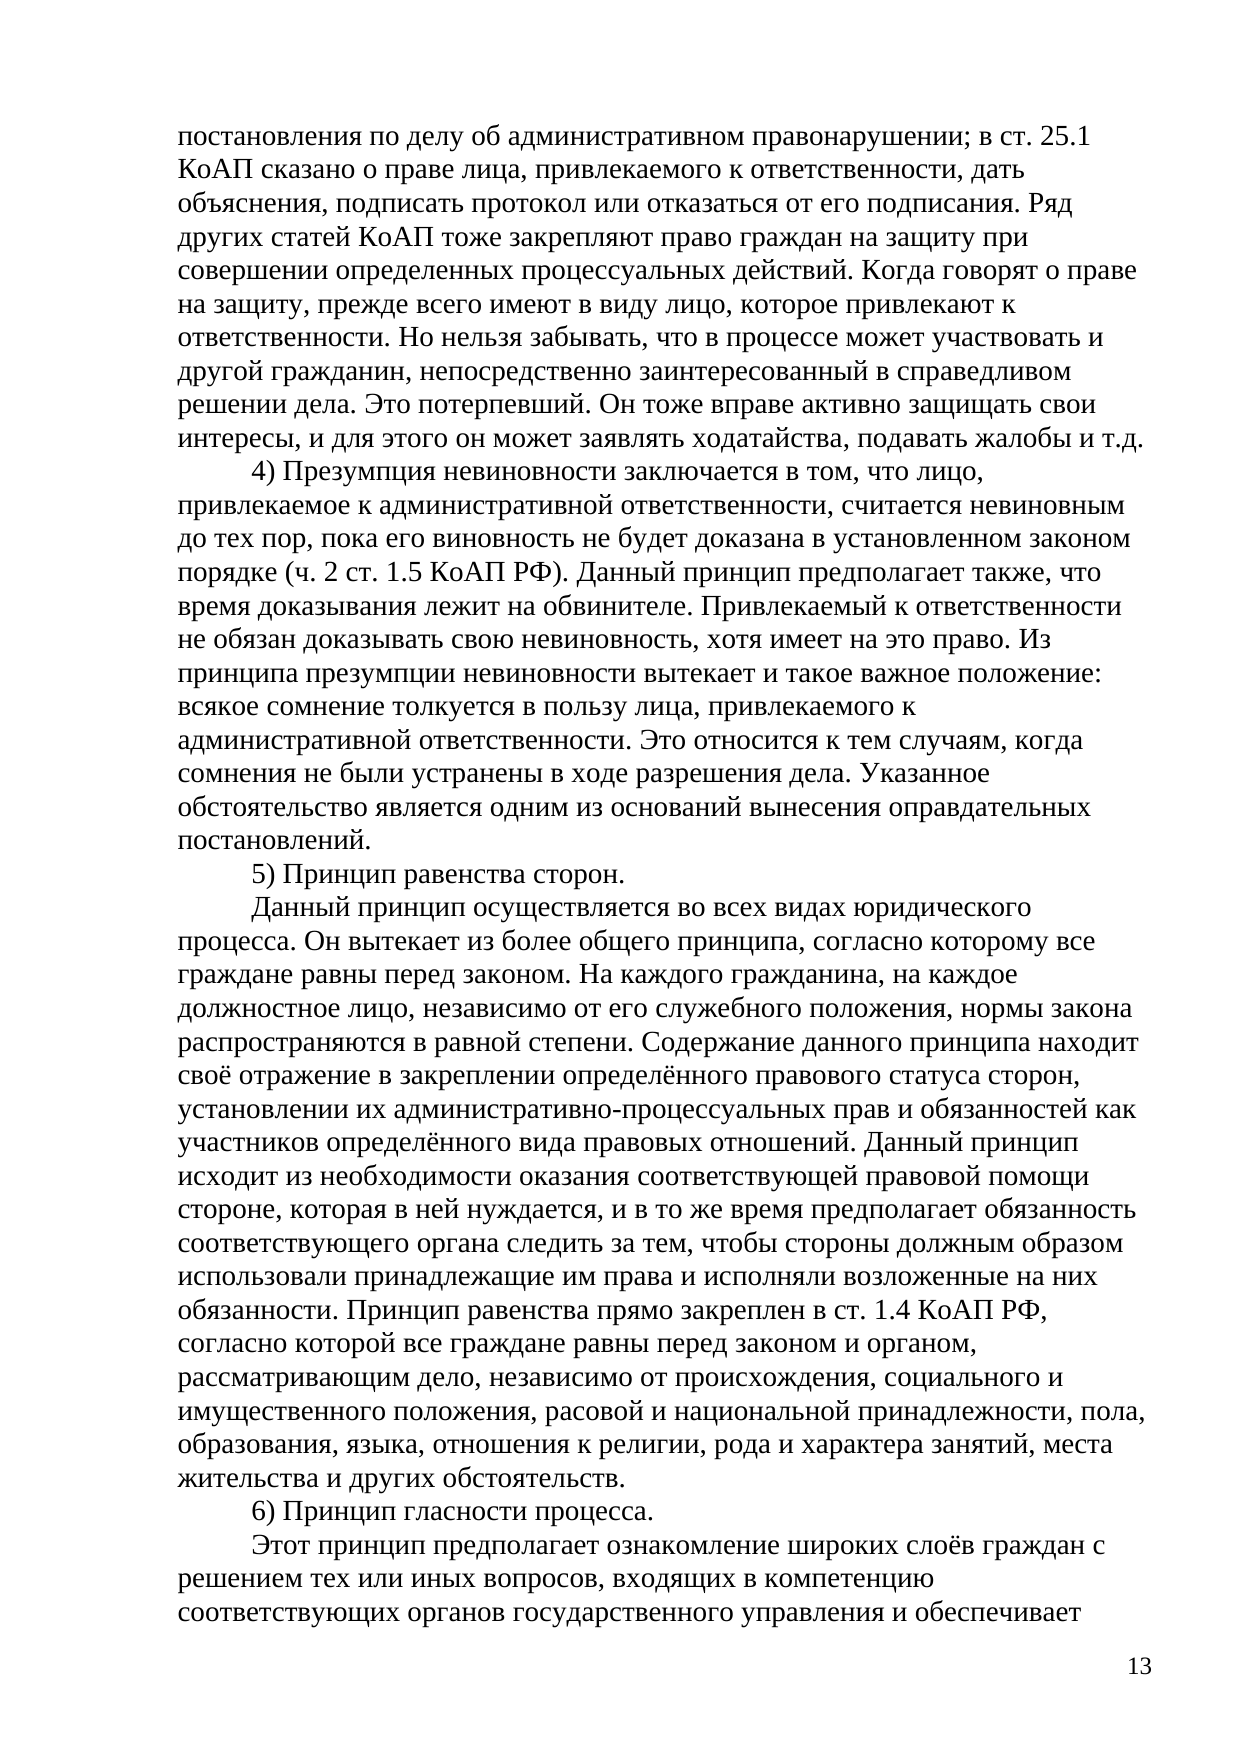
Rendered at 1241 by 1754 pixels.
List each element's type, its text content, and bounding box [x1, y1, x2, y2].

text 6) Принцип гласности процесса. [177, 1493, 1152, 1527]
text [177, 1527, 1152, 1627]
text 5) Принцип равенства сторон. [177, 856, 1152, 889]
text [177, 118, 1152, 453]
text 4) Презумпция невиновности заключается в том, что лицо, привлекаемое к административной ответственности, считается невиновным до тех пор, пока его виновность не будет доказана в установленном законом порядке (ч. 2 ст. 1.5 КоАП РФ). Данный принцип предполагает также, что время доказывания лежит на обвинителе. Привлекаемый к ответственности не обязан доказывать свою невиновность, хотя имеет на это право. Из принципа презумпции невиновности вытекает и такое важное положение: всякое сомнение толкуется в пользу лица, привлекаемого к административной ответственности. Это относится к тем случаям, когда сомнения не были устранены в ходе разрешения дела. Указанное обстоятельство является одним из оснований вынесения оправдательных постановлений. [177, 453, 1152, 856]
text Данный принцип осуществляется во всех видах юридического процесса. Он вытекает из более общего принципа, согласно которому все граждане равны перед законом. На каждого гражданина, на каждое должностное лицо, независимо от его служебного положения, нормы закона распространяются в равной степени. Содержание данного принципа находит своё отражение в закреплении определённого правового статуса сторон, установлении их административно-процессуальных прав и обязанностей как участников определённого вида правовых отношений. Данный принцип исходит из необходимости оказания соответствующей правовой помощи стороне, которая в ней нуждается, и в то же время предполагает обязанность соответствующего органа следить за тем, чтобы стороны должным образом использовали принадлежащие им права и исполняли возложенные на них обязанности. Принцип равенства прямо закреплен в ст. 1.4 КоАП РФ, согласно которой все граждане равны перед законом и органом, рассматривающим дело, независимо от происхождения, социального и имущественного положения, расовой и национальной принадлежности, пола, образования, языка, отношения к религии, рода и характера занятий, места жительства и других обстоятельств. [177, 889, 1152, 1493]
